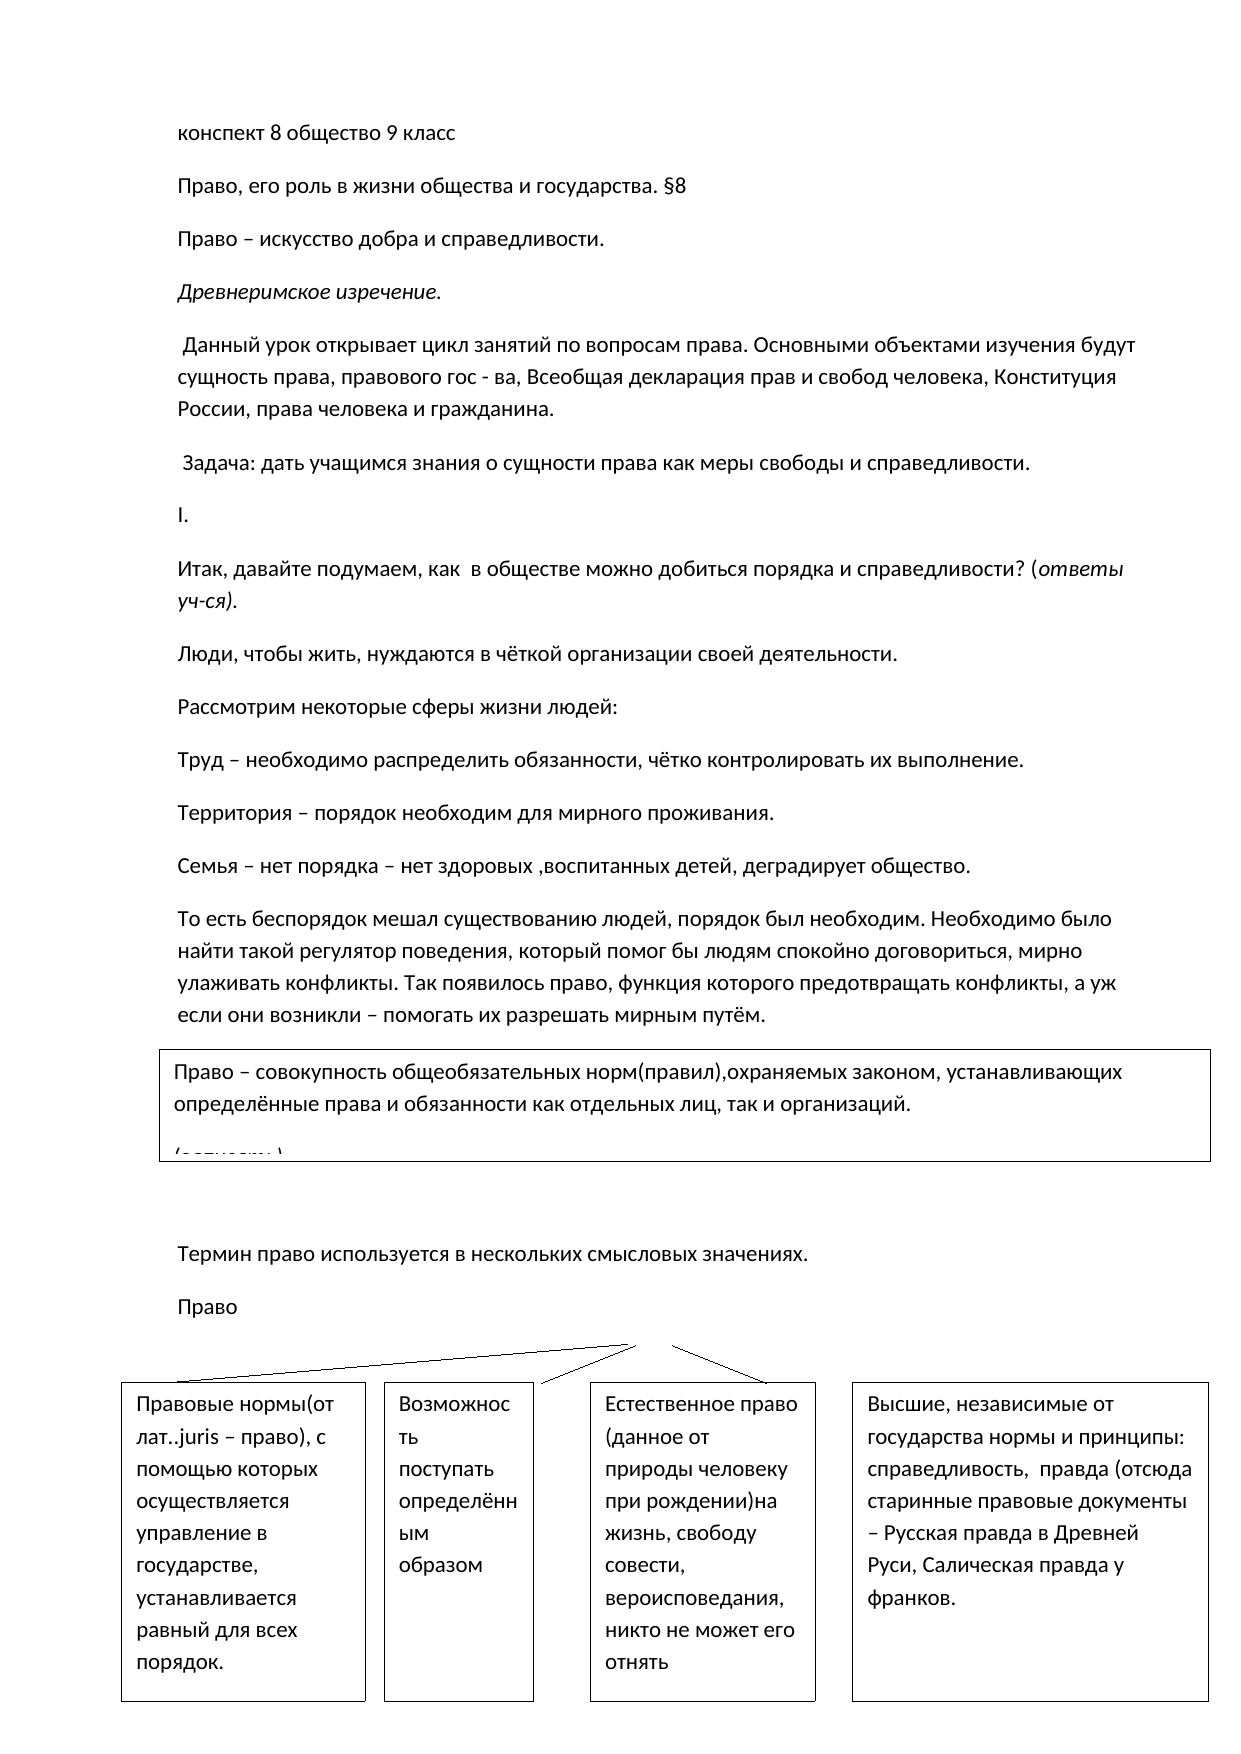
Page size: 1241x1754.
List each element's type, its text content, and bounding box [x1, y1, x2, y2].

text Рассмотрим некоторые сферы жизни людей: [177, 692, 1152, 720]
text конспект 8 общество 9 класс [177, 118, 1152, 146]
text Данный урок открывает цикл занятий по вопросам права. Основными объектами изучения будут сущность права, правового гос - ва, Всеобщая декларация прав и свобод человека, Конституция России, права человека и гражданина. [177, 330, 1152, 423]
text Итак, давайте подумаем, как в обществе можно добиться порядка и справедливости? (ответы уч-ся). [177, 554, 1152, 614]
text Задача: дать учащимся знания о сущности права как меры свободы и справедливости. [177, 448, 1152, 476]
text Семья – нет порядка – нет здоровых ,воспитанных детей, деградирует общество. [177, 851, 1152, 879]
text Труд – необходимо распределить обязанности, чётко контролировать их выполнение. [177, 745, 1152, 773]
text Право, его роль в жизни общества и государства. §8 [177, 171, 1152, 199]
text Территория – порядок необходим для мирного проживания. [177, 798, 1152, 826]
text Древнеримское изречение. [177, 277, 1152, 305]
text Термин право используется в нескольких смысловых значениях. [177, 1239, 1152, 1267]
text I. [177, 501, 1152, 529]
text Право – искусство добра и справедливости. [177, 224, 1152, 252]
text Люди, чтобы жить, нуждаются в чёткой организации своей деятельности. [177, 639, 1152, 667]
text Право [177, 1292, 1152, 1320]
text То есть беспорядок мешал существованию людей, порядок был необходим. Необходимо было найти такой регулятор поведения, который помог бы людям спокойно договориться, мирно улаживать конфликты. Так появилось право, функция которого предотвращать конфликты, а уж если они возникли – помогать их разрешать мирным путём. [177, 904, 1152, 1049]
